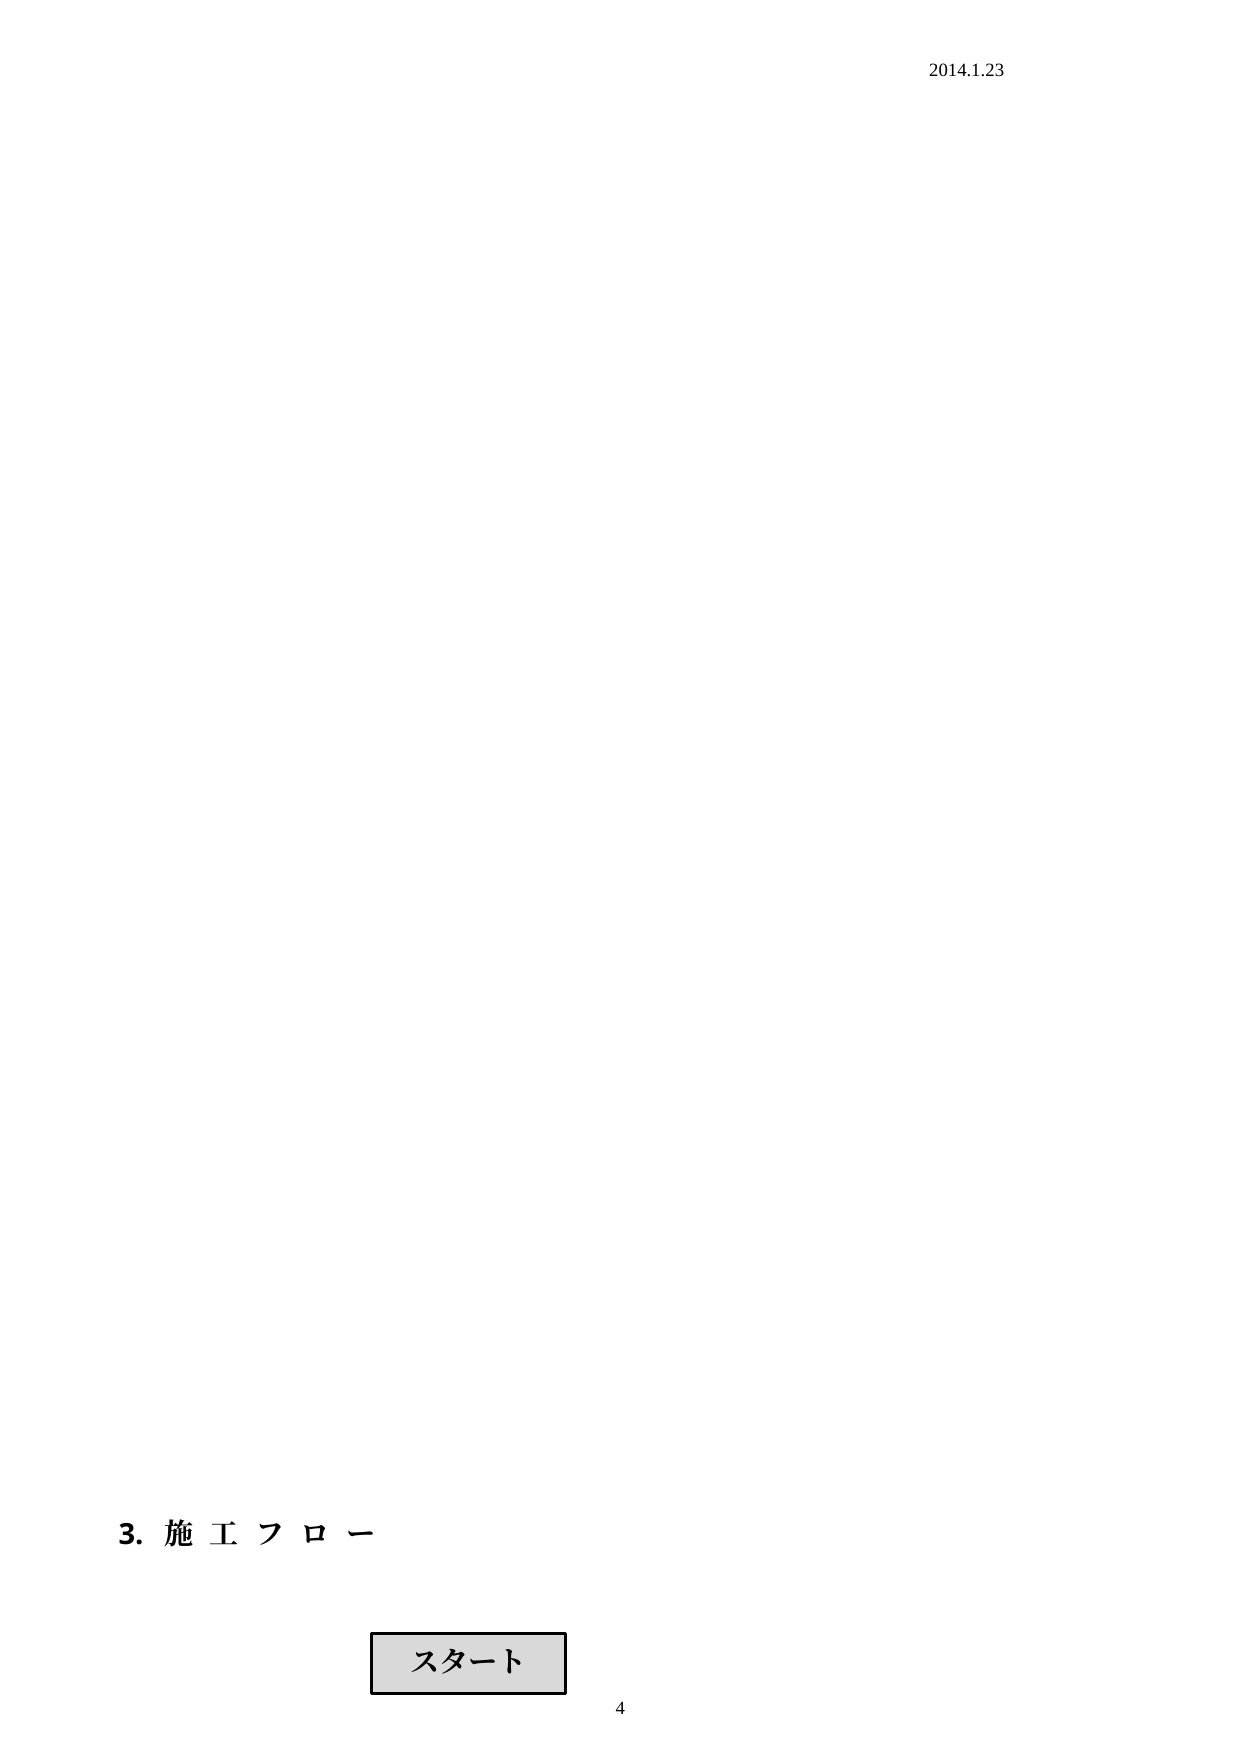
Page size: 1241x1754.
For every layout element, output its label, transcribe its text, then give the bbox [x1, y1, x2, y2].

list 施工フロー [118, 1502, 1122, 1562]
